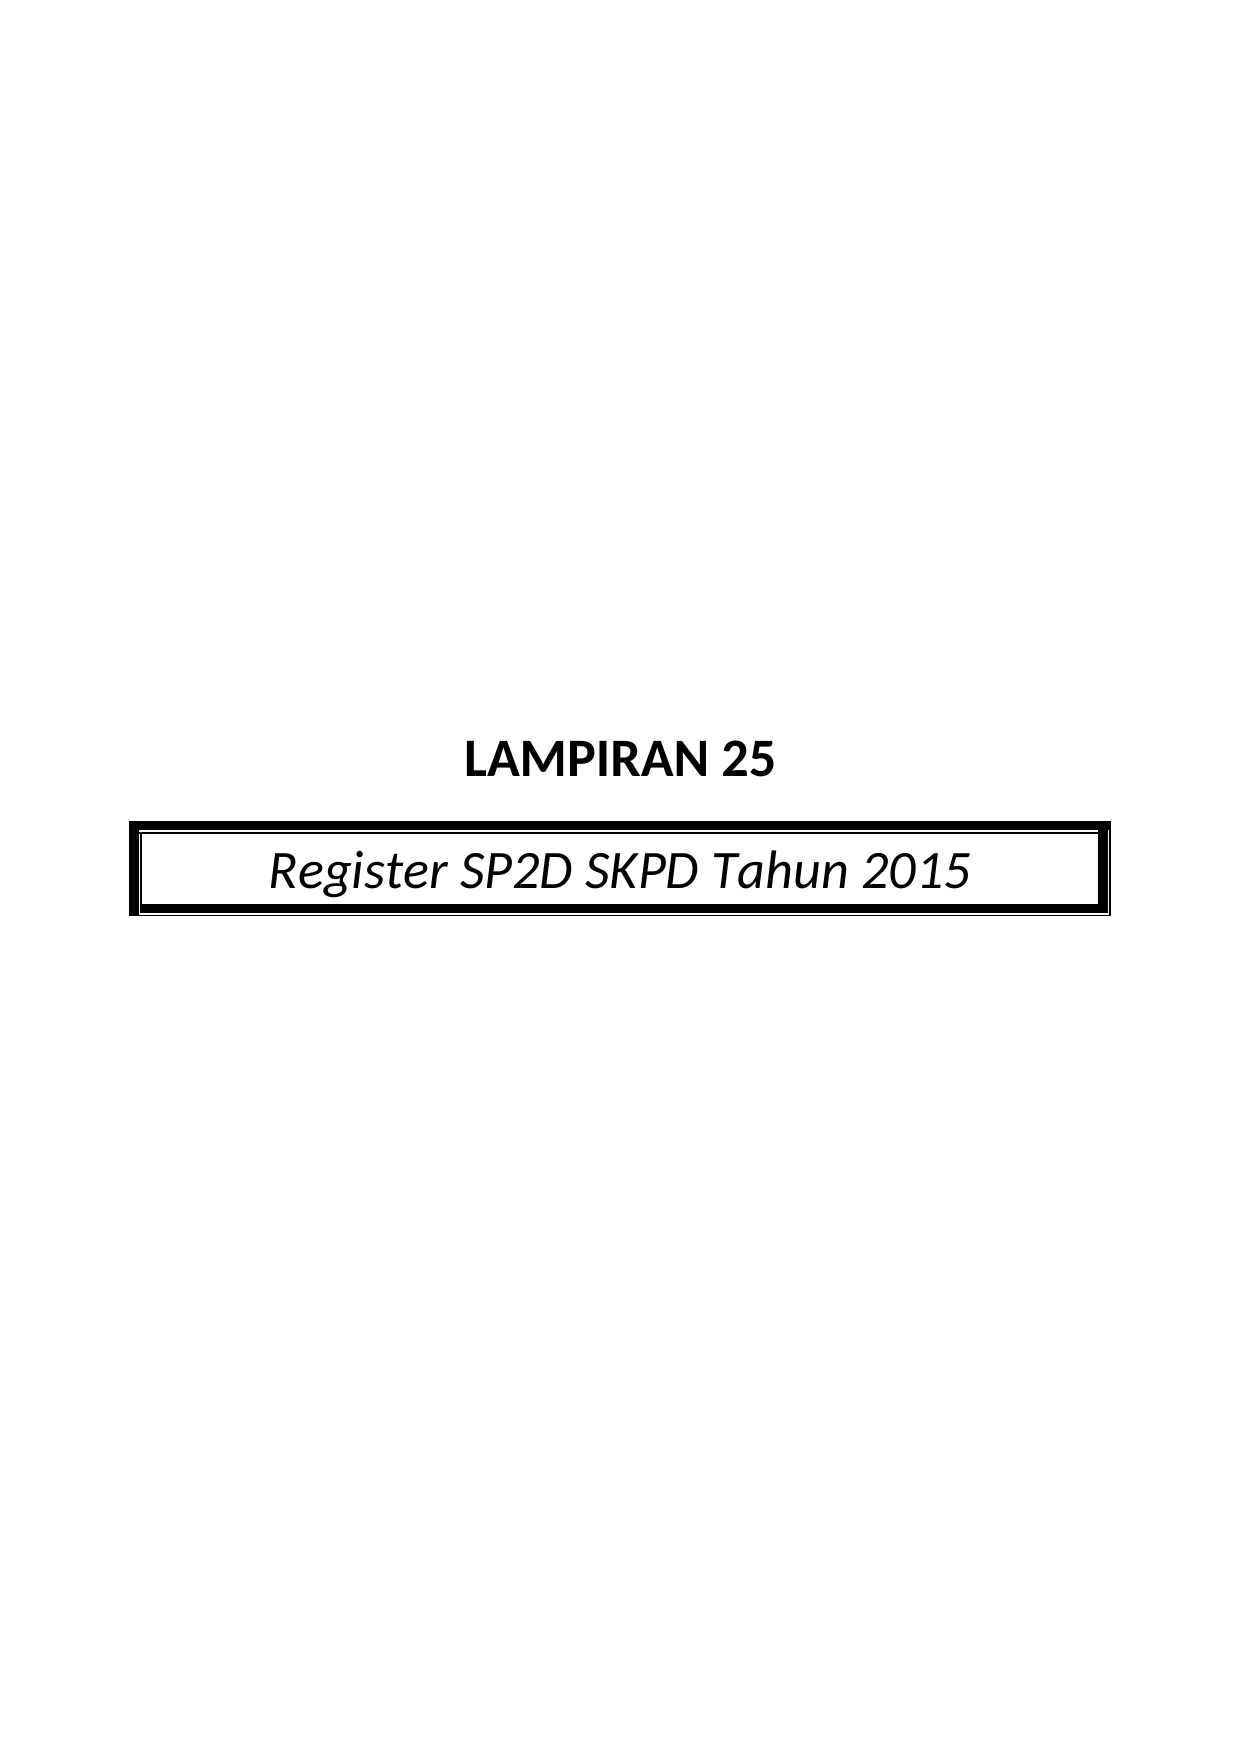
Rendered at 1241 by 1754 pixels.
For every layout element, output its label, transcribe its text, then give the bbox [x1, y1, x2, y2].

text Register SP2D SKPD Tahun 2015 [142, 834, 1098, 904]
text LAMPIRAN 25 [150, 724, 1090, 790]
